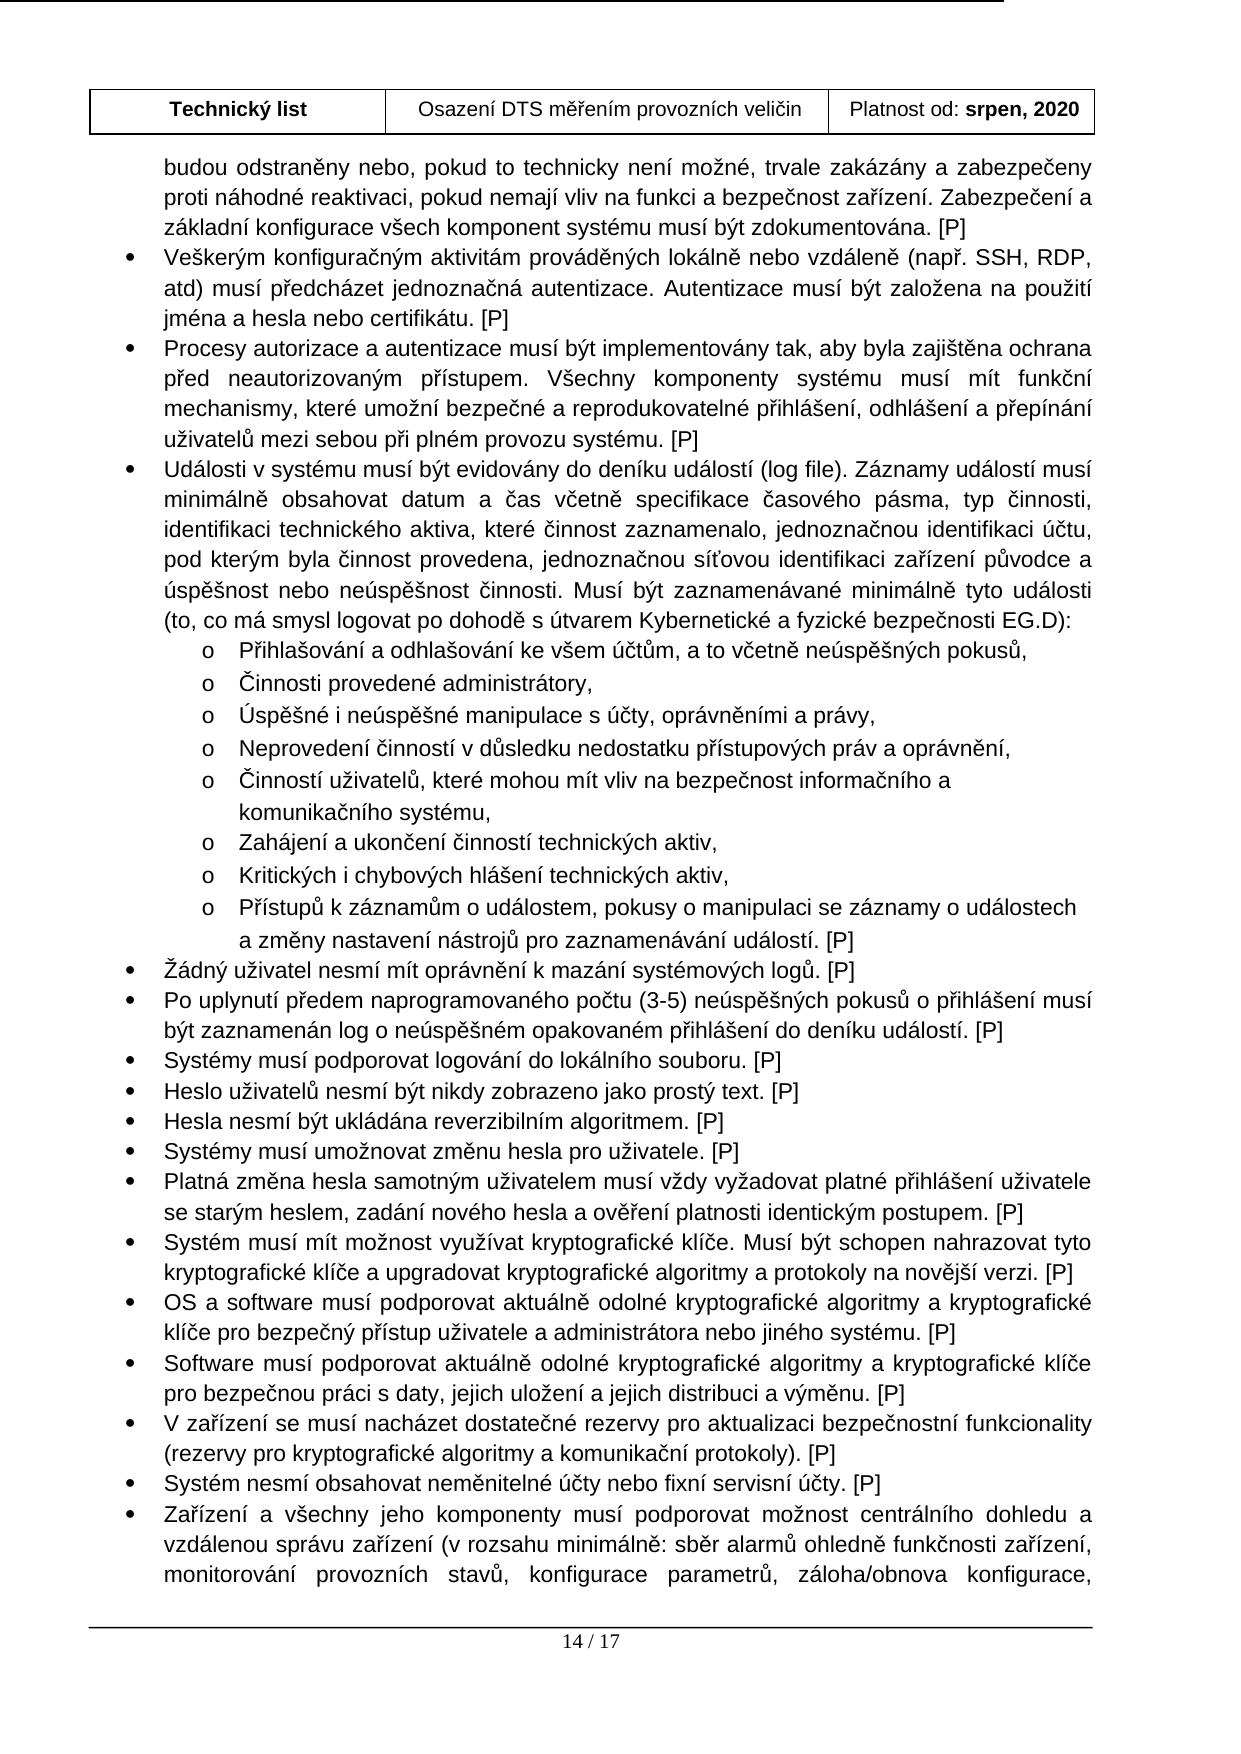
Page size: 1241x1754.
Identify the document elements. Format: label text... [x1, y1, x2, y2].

list Hesla nesmí být ukládána reverzibilním algoritmem. [P] [126, 1108, 1092, 1134]
list Po uplynutí předem naprogramovaného počtu (3-5) neúspěšných pokusů o přihlášení musí být zaznamenán log o neúspěšném opakovaném přihlášení do deníku událostí. [P] [126, 987, 1092, 1043]
list Činnosti provedené administrátory, [201, 669, 1092, 698]
list Události v systému musí být evidovány do deníku událostí (log file). Záznamy událostí musí minimálně obsahovat datum a čas včetně specifikace časového pásma, typ činnosti, identifikaci technického aktiva, které činnost zaznamenalo, jednoznačnou identifikaci účtu, pod kterým byla činnost provedena, jednoznačnou síťovou identifikaci zařízení původce a úspěšnost nebo neúspěšnost činnosti. Musí být zaznamenávané minimálně tyto události (to, co má smysl logovat po dohodě s útvarem Kybernetické a fyzické bezpečnosti EG.D): [126, 456, 1092, 633]
list Neprovedení činností v důsledku nedostatku přístupových práv a oprávnění, [201, 734, 1092, 763]
list V zařízení se musí nacházet dostatečné rezervy pro aktualizaci bezpečnostní funkcionality (rezervy pro kryptografické algoritmy a komunikační protokoly). [P] [126, 1410, 1092, 1466]
list Platná změna hesla samotným uživatelem musí vždy vyžadovat platné přihlášení uživatele se starým heslem, zadání nového hesla a ověření platnosti identickým postupem. [P] [126, 1168, 1092, 1225]
list Kritických i chybových hlášení technických aktiv, [201, 862, 1092, 890]
list Zahájení a ukončení činností technických aktiv, [201, 829, 1092, 858]
list OS a software musí podporovat aktuálně odolné kryptografické algoritmy a kryptografické klíče pro bezpečný přístup uživatele a administrátora nebo jiného systému. [P] [126, 1289, 1092, 1346]
list Úspěšné i neúspěšné manipulace s účty, oprávněními a právy, [201, 702, 1092, 730]
list Žádný uživatel nesmí mít oprávnění k mazání systémových logů. [P] [126, 957, 1092, 983]
list Činností uživatelů, které mohou mít vliv na bezpečnost informačního a komunikačního systému, [201, 767, 1092, 826]
list Přihlašování a odhlašování ke všem účtům, a to včetně neúspěšných pokusů, [201, 637, 1092, 665]
list Systémy musí umožnovat změnu hesla pro uživatele. [P] [126, 1138, 1092, 1164]
list Systém musí mít možnost využívat kryptografické klíče. Musí být schopen nahrazovat tyto kryptografické klíče a upgradovat kryptografické algoritmy a protokoly na novější verzi. [P] [126, 1229, 1092, 1285]
list Heslo uživatelů nesmí být nikdy zobrazeno jako prostý text. [P] [126, 1078, 1092, 1104]
list Systémy musí podporovat logování do lokálního souboru. [P] [126, 1047, 1092, 1074]
list Systém nesmí obsahovat neměnitelné účty nebo fixní servisní účty. [P] [126, 1470, 1092, 1497]
list Procesy autorizace a autentizace musí být implementovány tak, aby byla zajištěna ochrana před neautorizovaným přístupem. Všechny komponenty systému musí mít funkční mechanismy, které umožní bezpečné a reprodukovatelné přihlášení, odhlášení a přepínání uživatelů mezi sebou při plném provozu systému. [P] [126, 335, 1092, 452]
list Přístupů k záznamům o událostem, pokusy o manipulaci se záznamy o událostech a změny nastavení nástrojů pro zaznamenávání událostí. [P] [201, 894, 1092, 953]
list Veškerým konfiguračným aktivitám prováděných lokálně nebo vzdáleně (např. SSH, RDP, atd) musí předcházet jednoznačná autentizace. Autentizace musí být založena na použití jména a hesla nebo certifikátu. [P] [126, 244, 1092, 331]
list Software musí podporovat aktuálně odolné kryptografické algoritmy a kryptografické klíče pro bezpečnou práci s daty, jejich uložení a jejich distribuci a výměnu. [P] [126, 1349, 1092, 1406]
